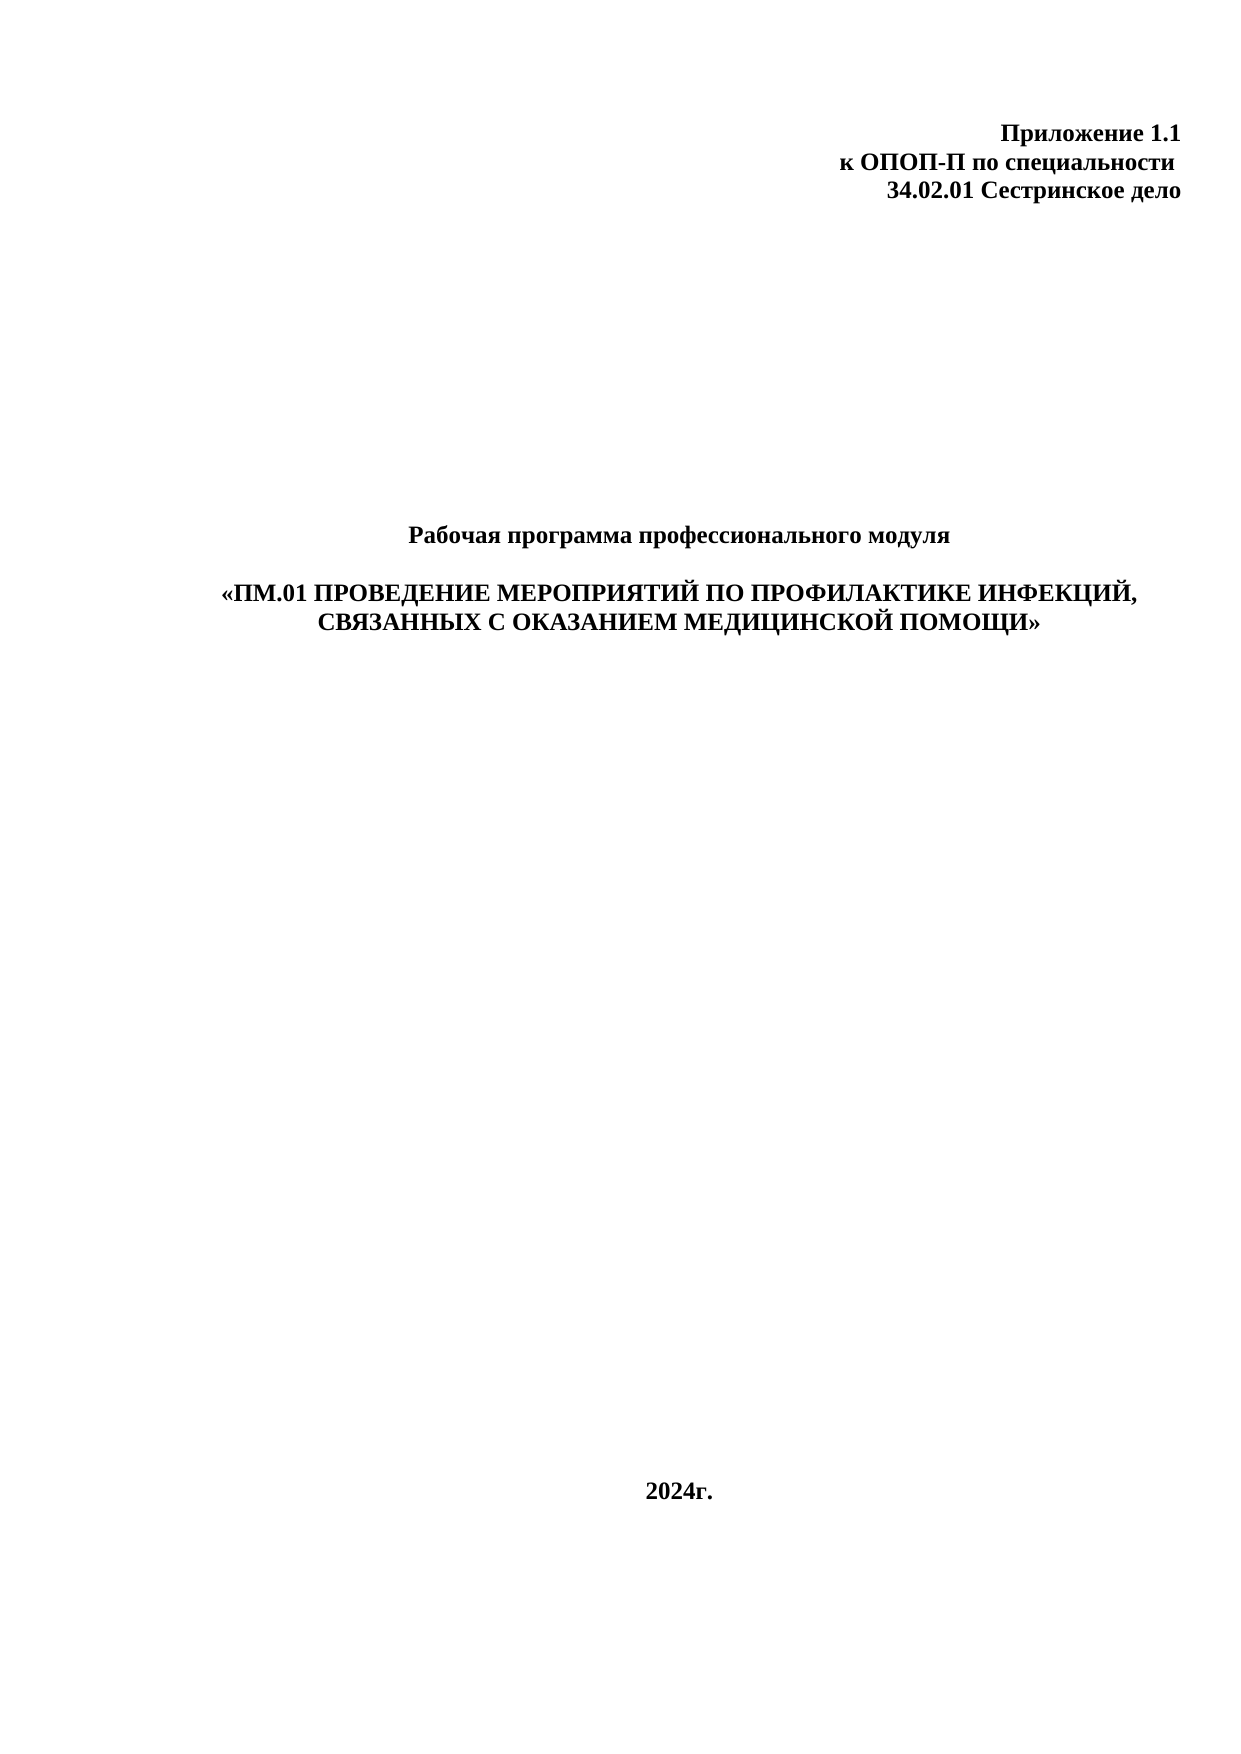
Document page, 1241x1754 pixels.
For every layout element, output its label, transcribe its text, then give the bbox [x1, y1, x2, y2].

text к ОПОП-П по специальности 34.02.01 Сестринское дело [177, 147, 1181, 204]
subtitle «ПМ.01 ПРОВЕДЕНИЕ МЕРОПРИЯТИЙ ПО ПРОФИЛАКТИКЕ ИНФЕКЦИЙ, СВЯЗАННЫХ С ОКАЗАНИЕМ МЕДИЦИНСКОЙ ПОМОЩИ» [177, 578, 1181, 636]
text Рабочая программа профессионального модуля [177, 521, 1181, 549]
text Приложение 1.1 [177, 118, 1181, 147]
text 2024г. [177, 1476, 1181, 1505]
